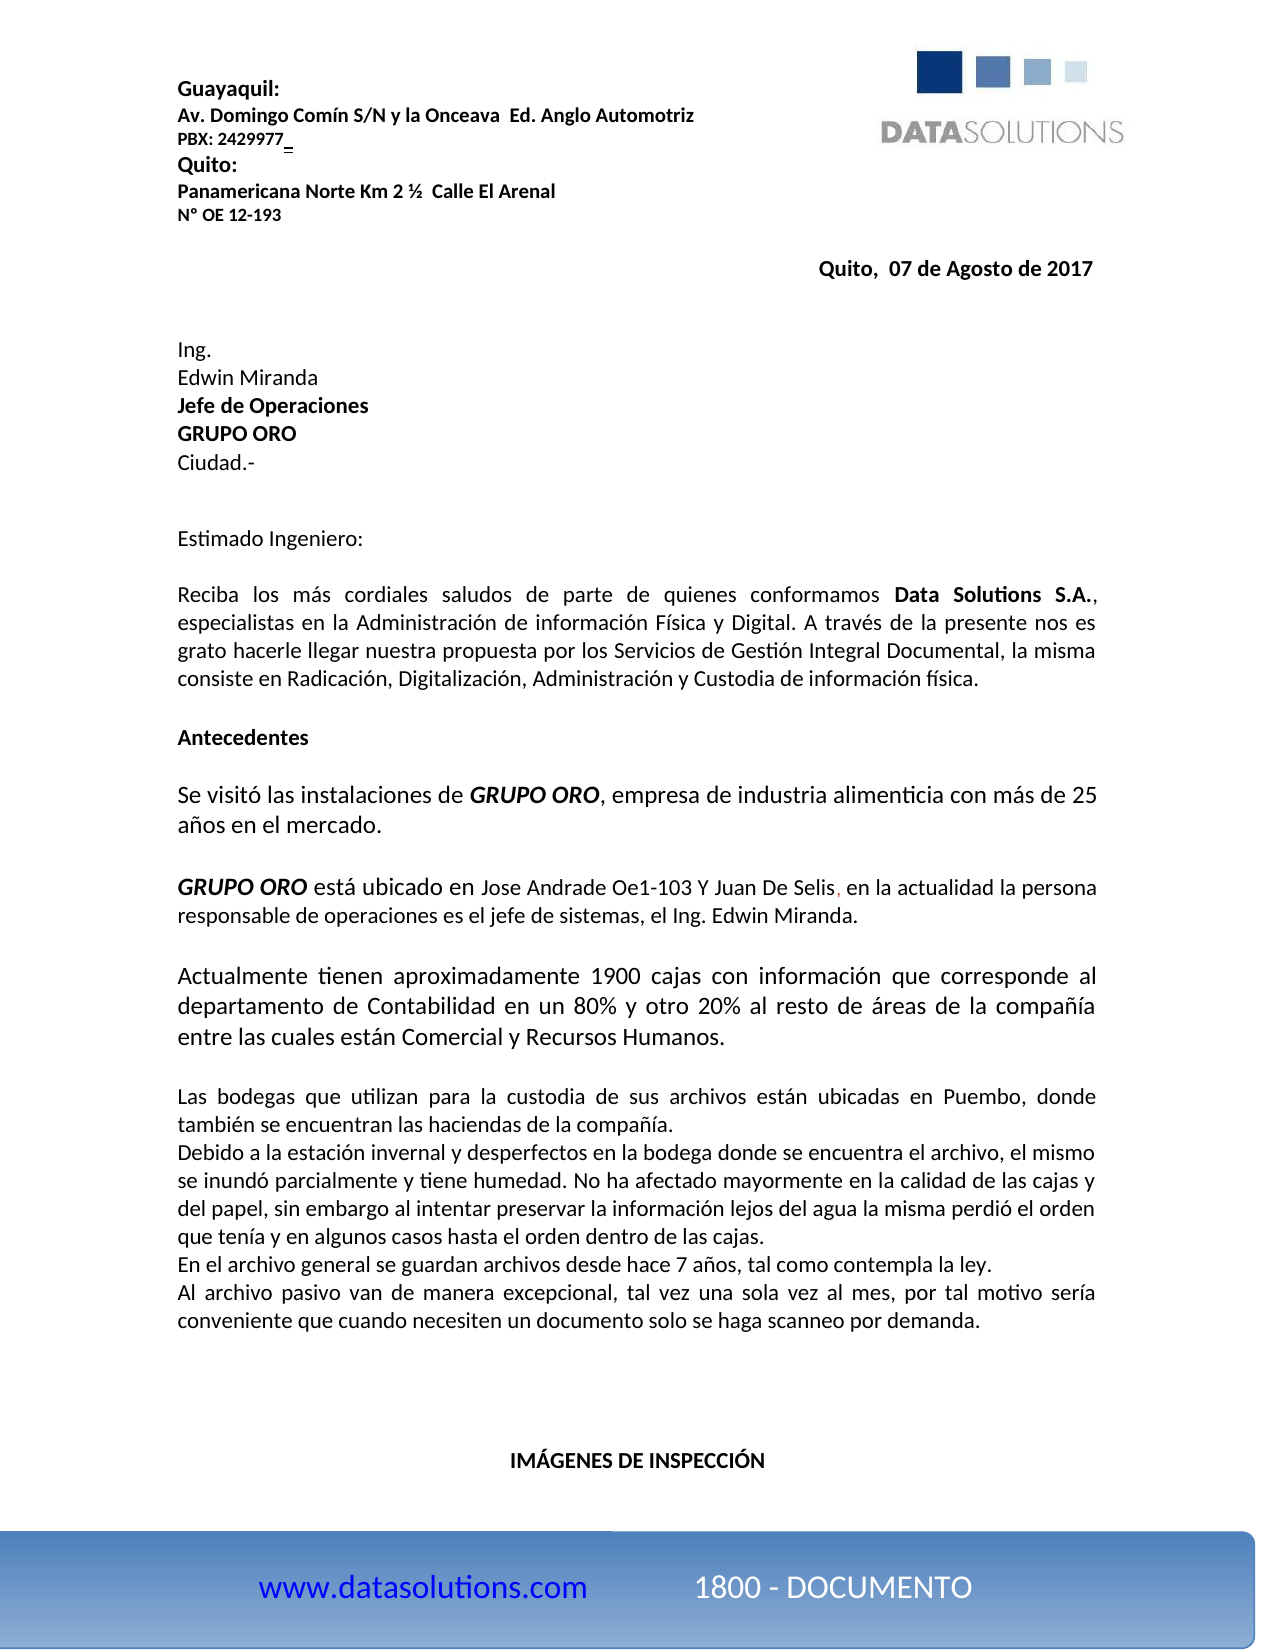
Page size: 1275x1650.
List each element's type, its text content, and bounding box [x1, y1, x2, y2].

text Jefe de Operaciones [177, 392, 1098, 419]
text Reciba los más cordiales saludos de parte de quienes conformamos Data Solutions S.A., especialistas en la Administración de información Física y Digital. A través de la presente nos es grato hacerle llegar nuestra propuesta por los Servicios de Gestión Integral Documental, la misma consiste en Radicación, Digitalización, Administración y Custodia de información física. [177, 581, 1098, 693]
text Se visitó las instalaciones de GRUPO ORO, empresa de industria alimenticia con más de 25 años en el mercado. [177, 779, 1098, 840]
text IMÁGENES DE INSPECCIÓN [177, 1446, 1098, 1474]
text Ciudad.- [177, 448, 1098, 476]
text Las bodegas que utilizan para la custodia de sus archivos están ubicadas en Puembo, donde también se encuentran las haciendas de la compañía. [177, 1082, 1098, 1138]
text Actualmente tienen aproximadamente 1900 cajas con información que corresponde al departamento de Contabilidad en un 80% y otro 20% al resto de áreas de la compañía entre las cuales están Comercial y Recursos Humanos. [177, 960, 1098, 1051]
text Quito, 07 de Agosto de 2017 [767, 254, 1098, 282]
text GRUPO ORO [177, 419, 1098, 448]
text Ing. [177, 336, 1098, 363]
text En el archivo general se guardan archivos desde hace 7 años, tal como contempla la ley. [177, 1250, 1098, 1278]
text GRUPO ORO está ubicado en Jose Andrade Oe1-103 Y Juan De Selis, en la actualidad la persona responsable de operaciones es el jefe de sistemas, el Ing. Edwin Miranda. [177, 871, 1098, 929]
text Al archivo pasivo van de manera excepcional, tal vez una sola vez al mes, por tal motivo sería conveniente que cuando necesiten un documento solo se haga scanneo por demanda. [177, 1278, 1098, 1334]
text Edwin Miranda [177, 363, 1098, 392]
text Antecedentes [177, 723, 1098, 751]
text Estimado Ingeniero: [177, 524, 1098, 552]
picture [846, 31, 1166, 163]
text Debido a la estación invernal y desperfectos en la bodega donde se encuentra el archivo, el mismo se inundó parcialmente y tiene humedad. No ha afectado mayormente en la calidad de las cajas y del papel, sin embargo al intentar preservar la información lejos del agua la misma perdió el orden que tenía y en algunos casos hasta el orden dentro de las cajas. [177, 1138, 1098, 1250]
